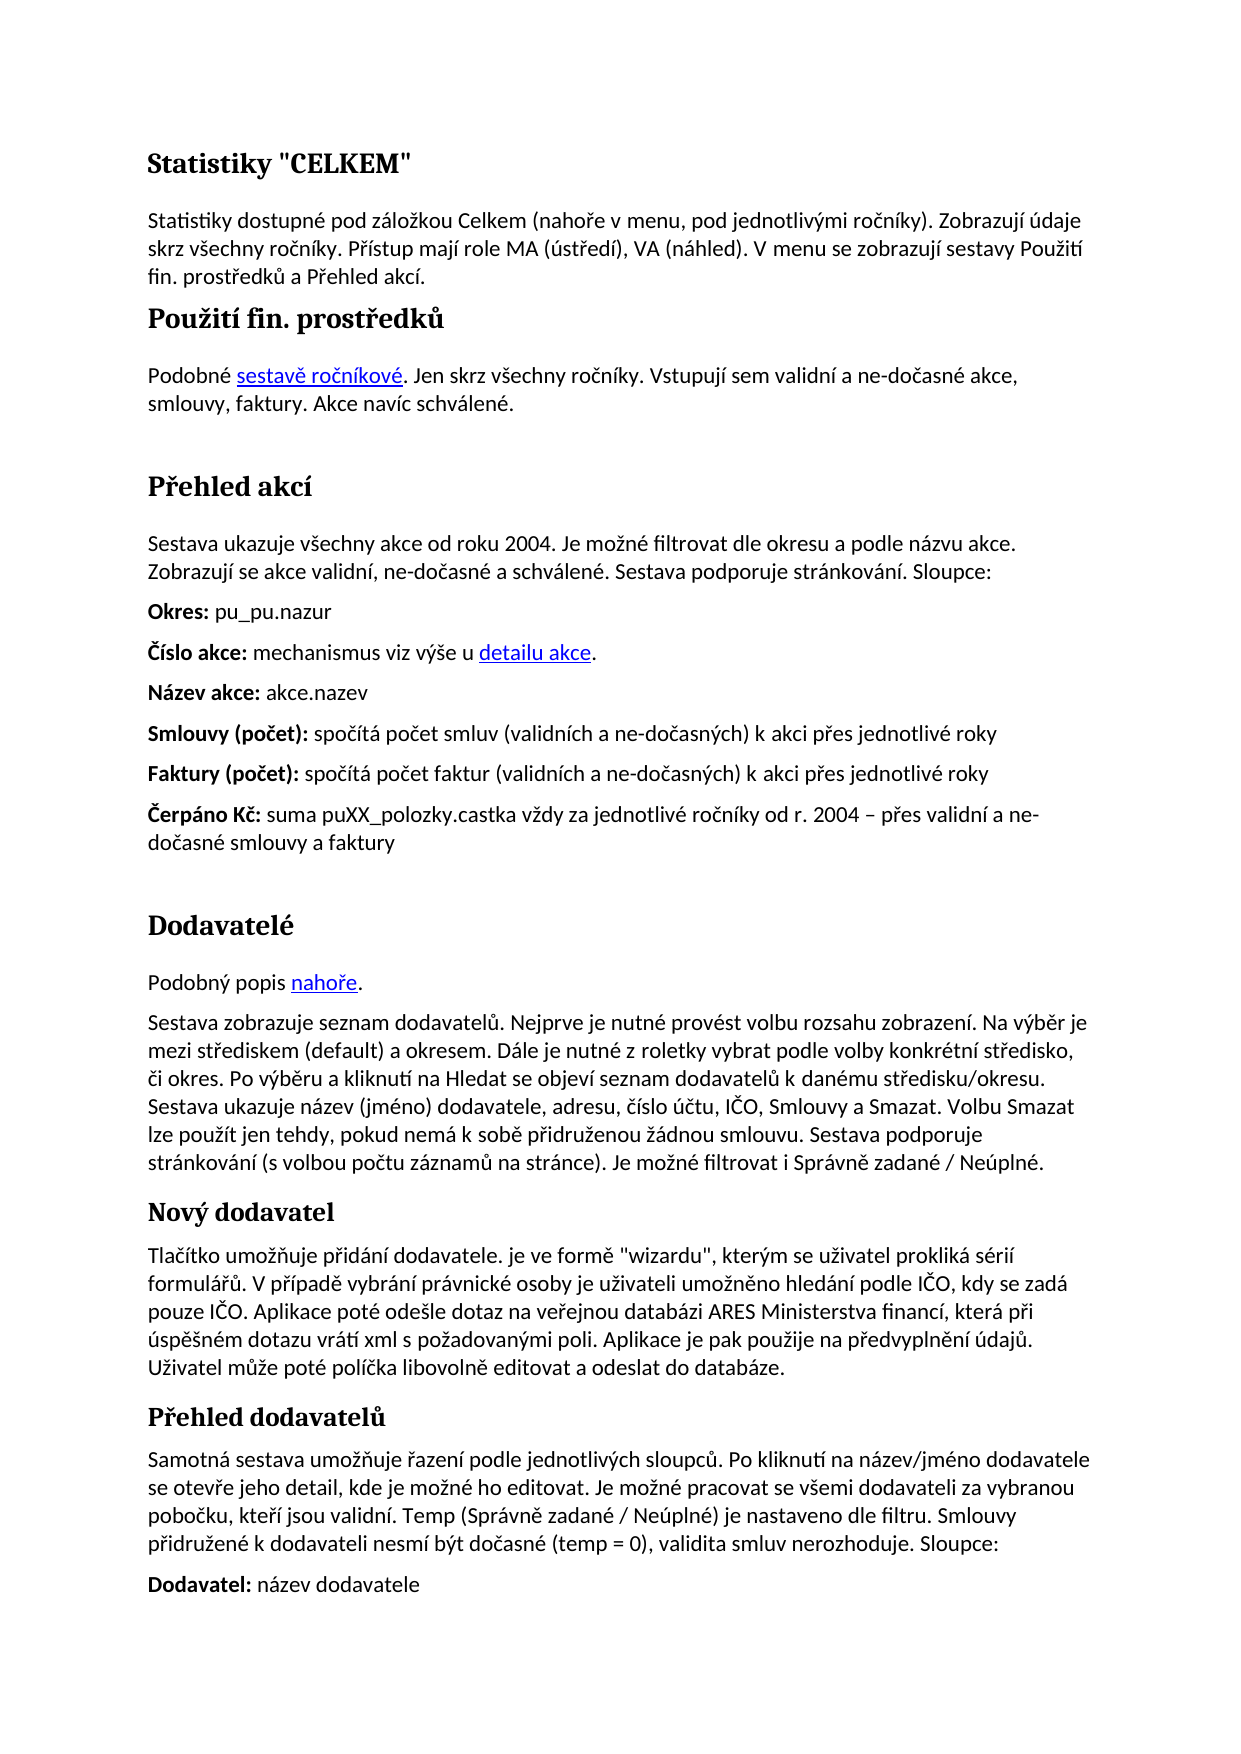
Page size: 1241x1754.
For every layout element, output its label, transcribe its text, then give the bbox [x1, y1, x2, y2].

subtitle Statistiky "CELKEM" [148, 148, 1093, 181]
subtitle Dodavatelé [148, 909, 1093, 943]
text Smlouvy (počet): spočítá počet smluv (validních a ne-dočasných) k akci přes jednotlivé roky [148, 719, 1093, 747]
text Tlačítko umožňuje přidání dodavatele. je ve formě "wizardu", kterým se uživatel prokliká sérií formulářů. V případě vybrání právnické osoby je uživateli umožněno hledání podle IČO, kdy se zadá pouze IČO. Aplikace poté odešle dotaz na veřejnou databázi ARES Ministerstva financí, která při úspěšném dotazu vrátí xml s požadovanými poli. Aplikace je pak použije na předvyplnění údajů. Uživatel může poté políčka libovolně editovat a odeslat do databáze. [148, 1241, 1093, 1381]
text Sestava ukazuje všechny akce od roku 2004. Je možné filtrovat dle okresu a podle názvu akce. Zobrazují se akce validní, ne-dočasné a schválené. Sestava podporuje stránkování. Sloupce: [148, 529, 1093, 585]
subtitle Přehled akcí [148, 470, 1093, 504]
text Dodavatel: název dodavatele [148, 1570, 1093, 1598]
text Samotná sestava umožňuje řazení podle jednotlivých sloupců. Po kliknutí na název/jméno dodavatele se otevře jeho detail, kde je možné ho editovat. Je možné pracovat se všemi dodavateli za vybranou pobočku, kteří jsou validní. Temp (Správně zadané / Neúplné) je nastaveno dle filtru. Smlouvy přidružené k dodavateli nesmí být dočasné (temp = 0), validita smluv nerozhoduje. Sloupce: [148, 1445, 1093, 1557]
text Sestava zobrazuje seznam dodavatelů. Nejprve je nutné provést volbu rozsahu zobrazení. Na výběr je mezi střediskem (default) a okresem. Dále je nutné z roletky vybrat podle volby konkrétní středisko, či okres. Po výběru a kliknutí na Hledat se objeví seznam dodavatelů k danému středisku/okresu. Sestava ukazuje název (jméno) dodavatele, adresu, číslo účtu, IČO, Smlouvy a Smazat. Volbu Smazat lze použít jen tehdy, pokud nemá k sobě přidruženou žádnou smlouvu. Sestava podporuje stránkování (s volbou počtu záznamů na stránce). Je možné filtrovat i Správně zadané / Neúplné. [148, 1008, 1093, 1176]
text Čerpáno Kč: suma puXX_polozky.castka vždy za jednotlivé ročníky od r. 2004 – přes validní a ne-dočasné smlouvy a faktury [148, 800, 1093, 856]
text Podobný popis nahoře. [148, 968, 1093, 996]
text Název akce: akce.nazev [148, 678, 1093, 706]
subtitle Použití fin. prostředků [148, 303, 1093, 336]
text Faktury (počet): spočítá počet faktur (validních a ne-dočasných) k akci přes jednotlivé roky [148, 759, 1093, 787]
subtitle Přehled dodavatelů [148, 1402, 1093, 1433]
text Podobné sestavě ročníkové. Jen skrz všechny ročníky. Vstupují sem validní a ne-dočasné akce, smlouvy, faktury. Akce navíc schválené. [148, 361, 1093, 417]
text Číslo akce: mechanismus viz výše u detailu akce. [148, 638, 1093, 666]
subtitle Nový dodavatel [148, 1197, 1093, 1228]
text Statistiky dostupné pod záložkou Celkem (nahoře v menu, pod jednotlivými ročníky). Zobrazují údaje skrz všechny ročníky. Přístup mají role MA (ústředí), VA (náhled). V menu se zobrazují sestavy Použití fin. prostředků a Přehled akcí. [148, 206, 1093, 290]
text Okres: pu_pu.nazur [148, 597, 1093, 625]
